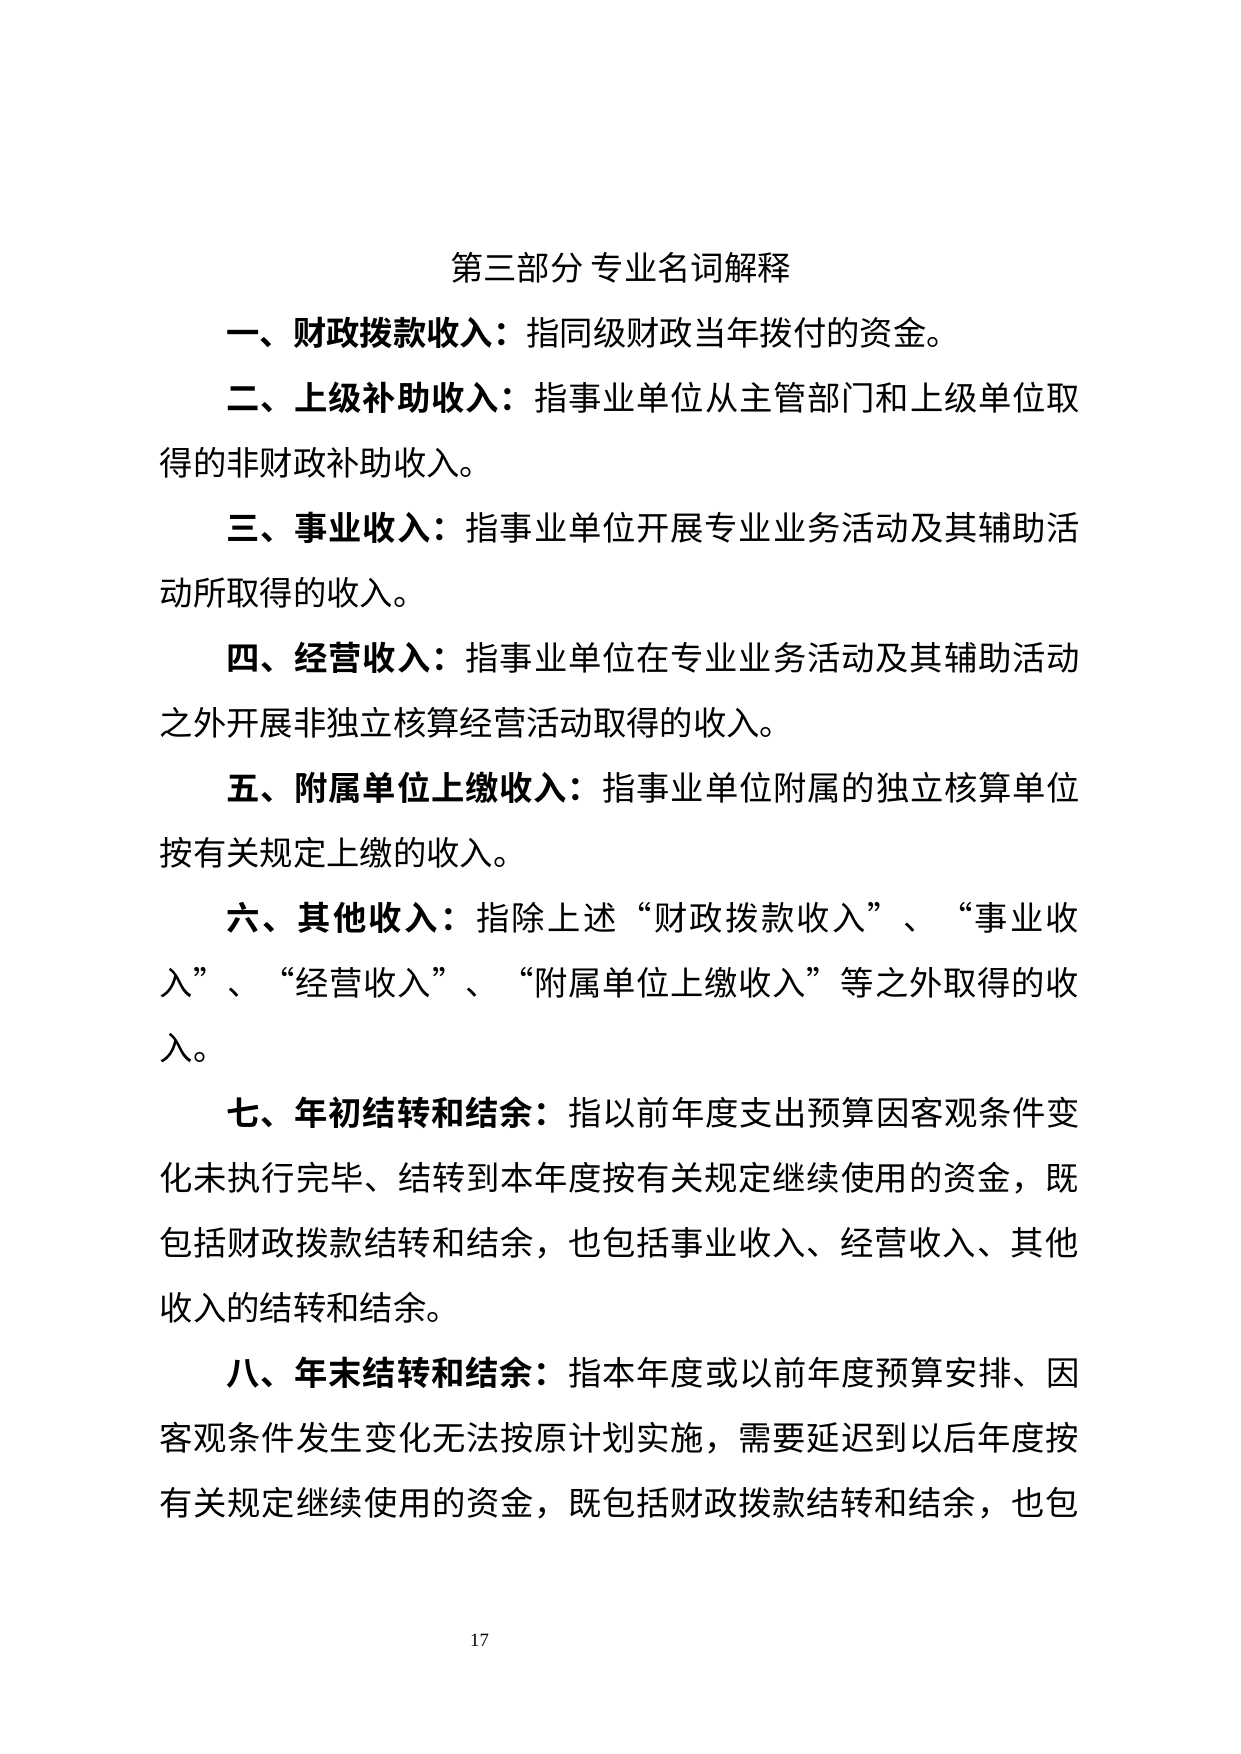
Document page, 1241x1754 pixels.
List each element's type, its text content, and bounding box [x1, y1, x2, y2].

text 六、其他收入：指除上述“财政拨款收入”、“事业收入”、“经营收入”、“附属单位上缴收入”等之外取得的收入。 [159, 883, 1081, 1078]
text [159, 1338, 1081, 1533]
text 二、上级补助收入：指事业单位从主管部门和上级单位取得的非财政补助收入。 [159, 363, 1081, 493]
text 第三部分 专业名词解释 [159, 233, 1081, 298]
text 四、经营收入：指事业单位在专业业务活动及其辅助活动之外开展非独立核算经营活动取得的收入。 [159, 623, 1081, 753]
text 一、财政拨款收入：指同级财政当年拨付的资金。 [159, 298, 1081, 363]
text 五、附属单位上缴收入：指事业单位附属的独立核算单位按有关规定上缴的收入。 [159, 753, 1081, 883]
text 三、事业收入：指事业单位开展专业业务活动及其辅助活动所取得的收入。 [159, 493, 1081, 623]
text 七、年初结转和结余：指以前年度支出预算因客观条件变化未执行完毕、结转到本年度按有关规定继续使用的资金，既包括财政拨款结转和结余，也包括事业收入、经营收入、其他收入的结转和结余。 [159, 1078, 1081, 1338]
